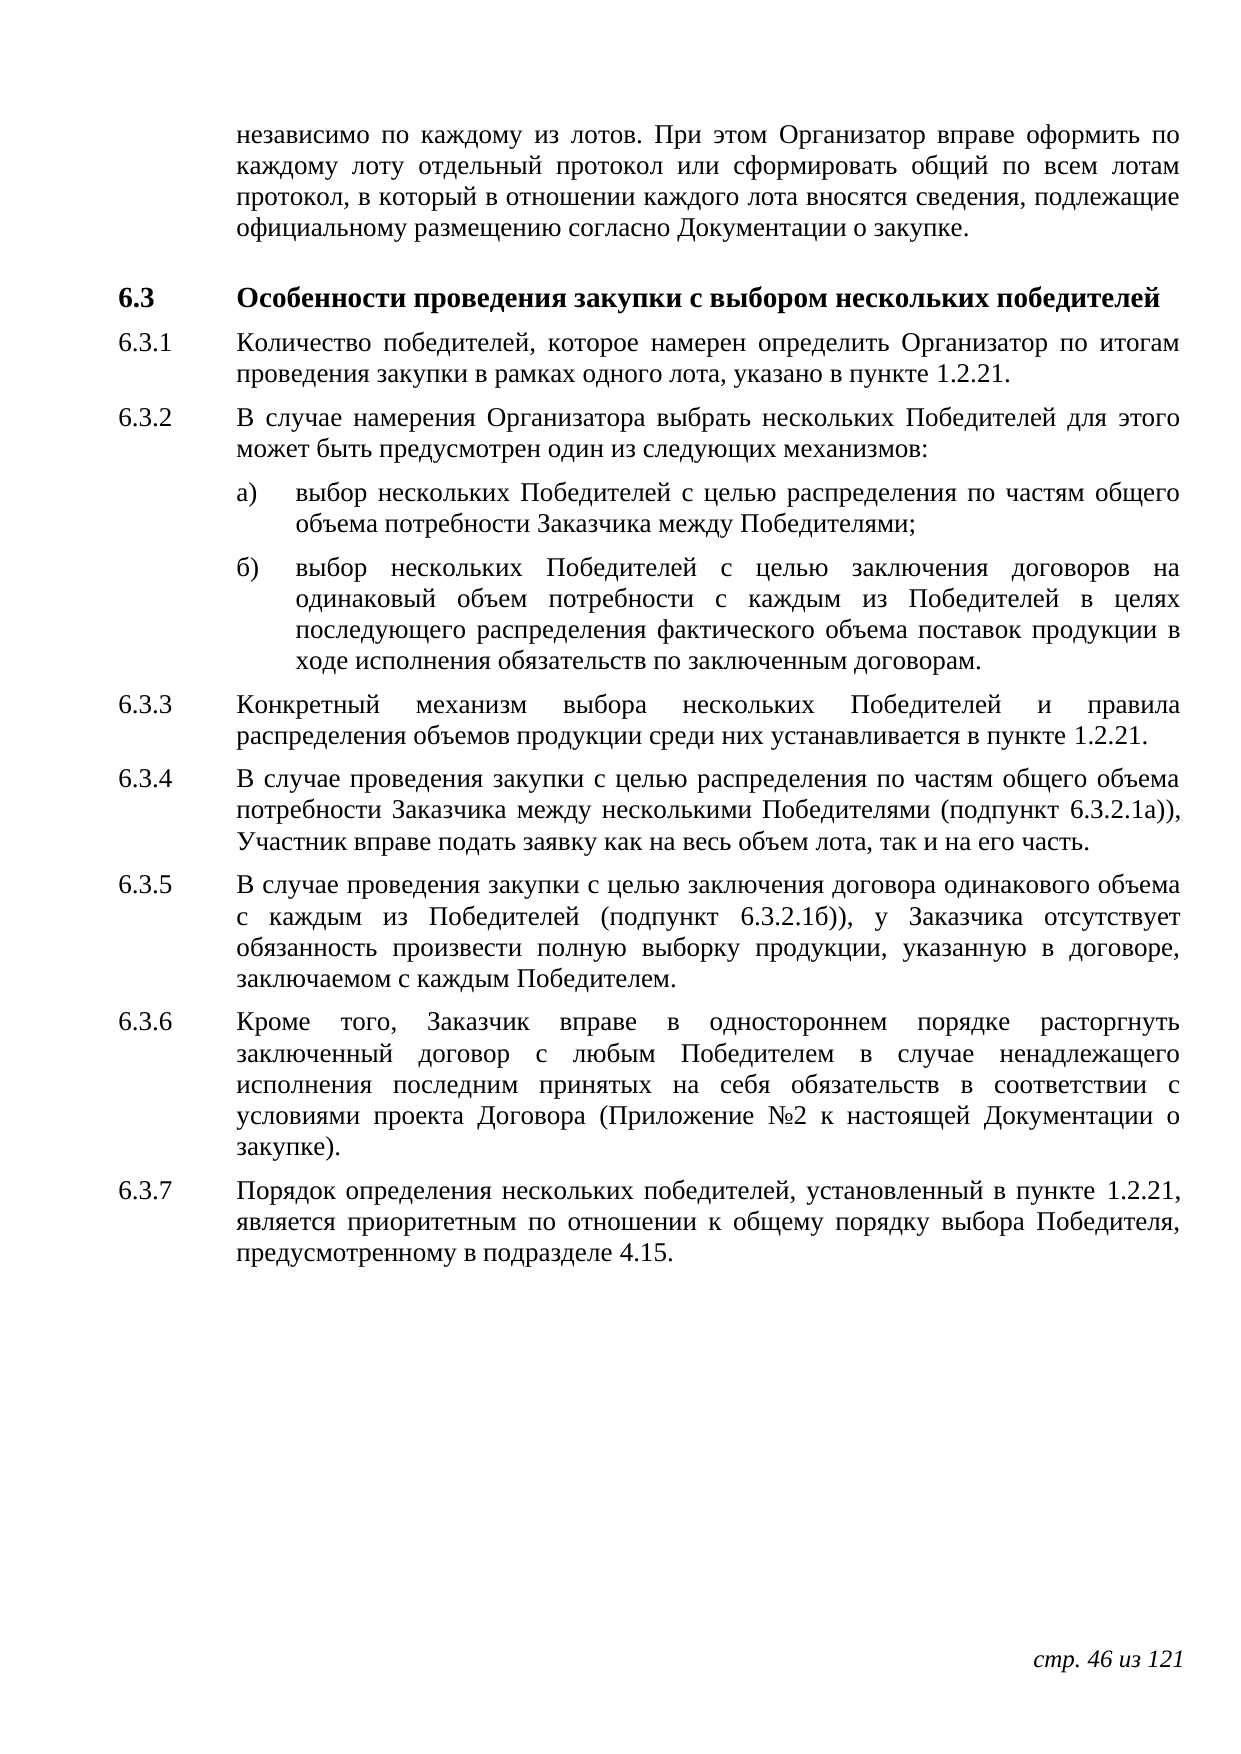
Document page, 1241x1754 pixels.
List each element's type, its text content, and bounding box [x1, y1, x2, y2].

text Количество победителей, которое намерен определить Организатор по итогам проведения закупки в рамках одного лота, указано в пункте 1.2.21. [118, 326, 1181, 388]
text В случае намерения Организатора выбрать нескольких Победителей для этого может быть предусмотрен один из следующих механизмов: [118, 401, 1181, 463]
text выбор нескольких Победителей с целью распределения по частям общего объема потребности Заказчика между Победителями; [236, 476, 1181, 538]
text В случае проведения закупки с целью распределения по частям общего объема потребности Заказчика между несколькими Победителями (подпункт 6.3.2а)), Участник вправе подать заявку как на весь объем лота, так и на его часть. [118, 762, 1181, 856]
text Порядок определения нескольких победителей, установленный в пункте 1.2.21, является приоритетным по отношении к общему порядку выбора Победителя, предусмотренному в подразделе 4.15. [118, 1174, 1181, 1267]
text Конкретный механизм выбора нескольких Победителей и правила распределения объемов продукции среди них устанавливается в пункте 1.2.21. [118, 688, 1181, 750]
text В случае проведения закупки с целью заключения договора одинакового объема с каждым из Победителей (подпункт 6.3.2б)), у Заказчика отсутствует обязанность произвести полную выборку продукции, указанную в договоре, заключаемом с каждым Победителем. [118, 868, 1181, 993]
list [118, 118, 1181, 243]
subtitle Особенности проведения закупки с выбором нескольких победителей [118, 280, 1181, 314]
text Кроме того, Заказчик вправе в одностороннем порядке расторгнуть заключенный договор с любым Победителем в случае ненадлежащего исполнения последним принятых на себя обязательств в соответствии с условиями проекта Договора (Приложение №2 к настоящей Документации о закупке). [118, 1006, 1181, 1161]
text выбор нескольких Победителей с целью заключения договоров на одинаковый объем потребности с каждым из Победителей в целях последующего распределения фактического объема поставок продукции в ходе исполнения обязательств по заключенным договорам. [236, 551, 1181, 675]
